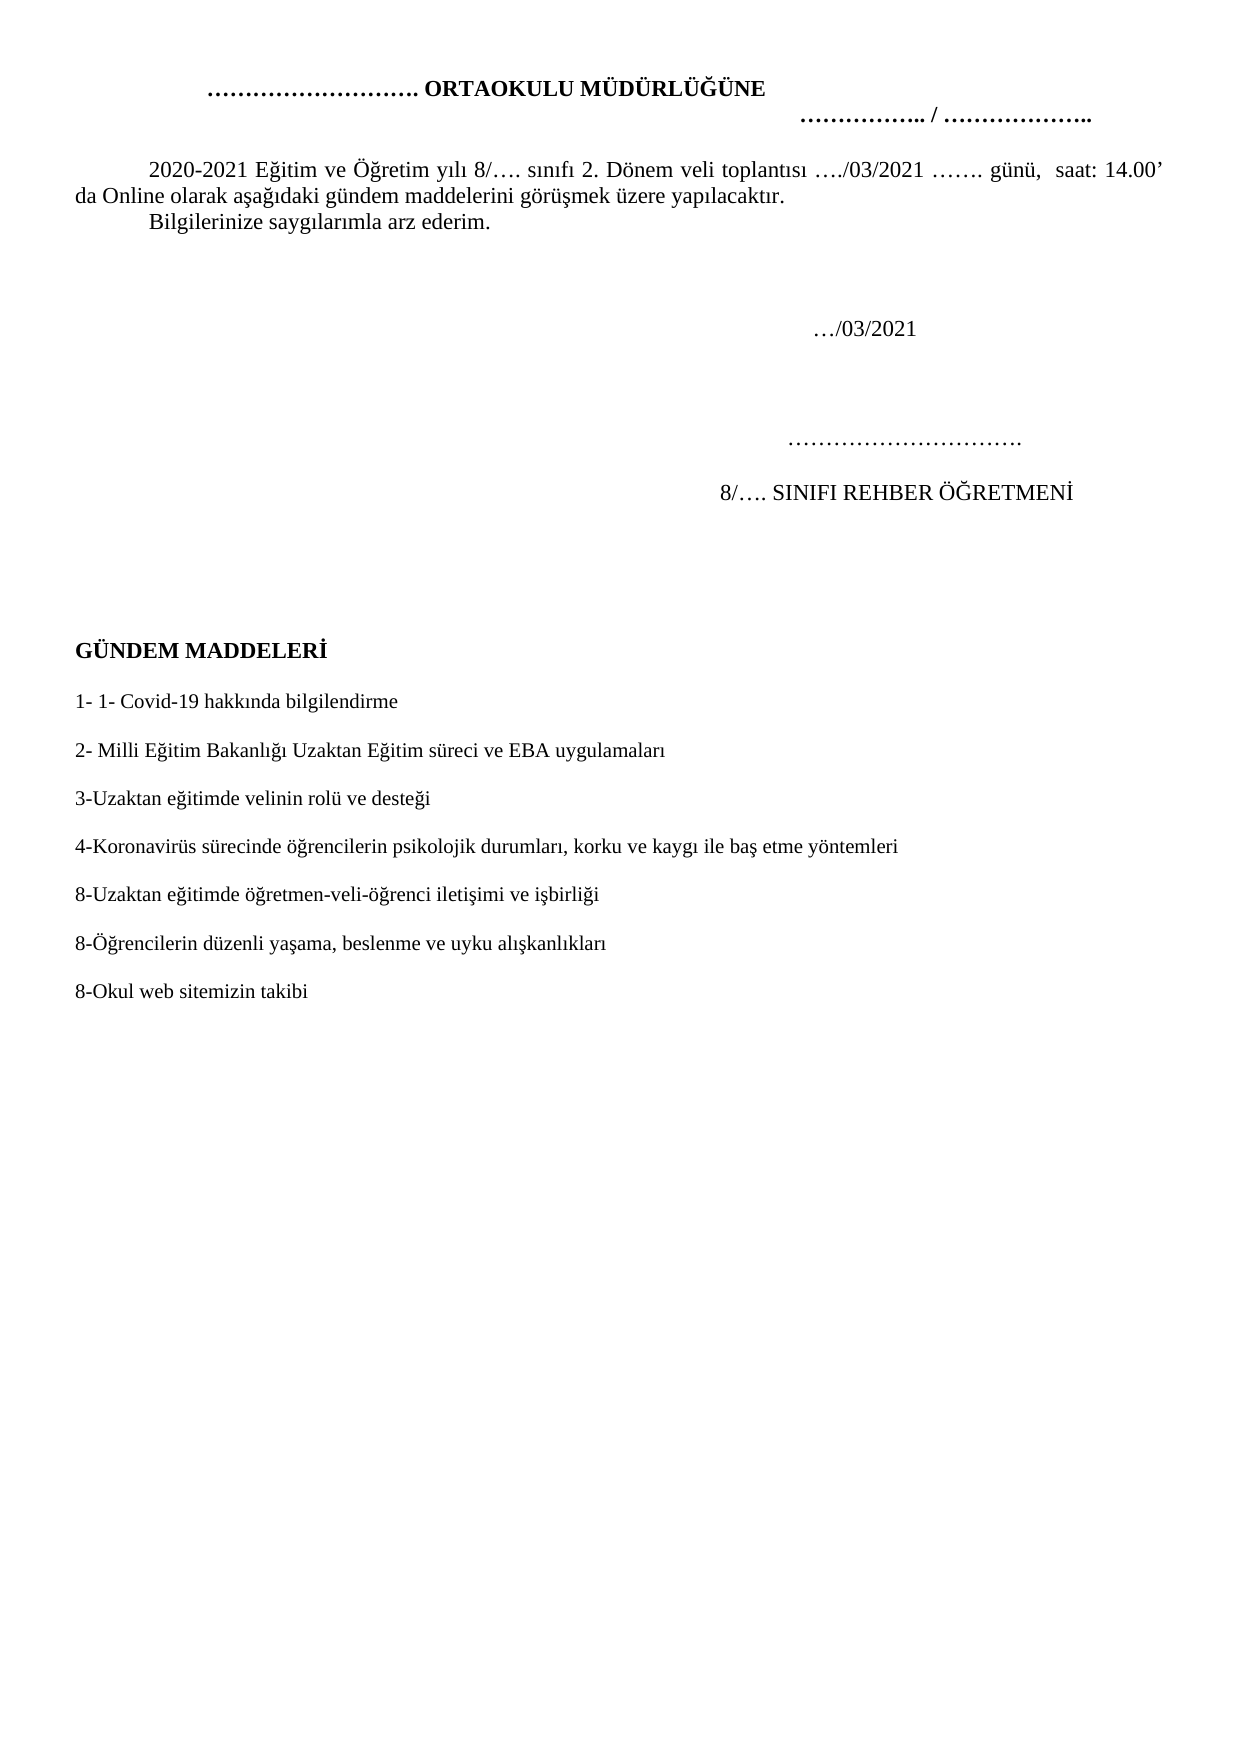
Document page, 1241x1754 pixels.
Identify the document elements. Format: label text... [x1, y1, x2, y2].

text 1- 1- Covid-19 hakkında bilgilendirme [75, 689, 1165, 713]
text 4-Koronavirüs sürecinde öğrencilerin psikolojik durumları, korku ve kaygı ile baş etme yöntemleri [75, 834, 1165, 858]
text ………………………. ORTAOKULU MÜDÜRLÜĞÜNE [75, 75, 1165, 101]
text 2- Milli Eğitim Bakanlığı Uzaktan Eğitim süreci ve EBA uygulamaları [75, 738, 1165, 762]
text 2020-2021 Eğitim ve Öğretim yılı 8/…. sınıfı 2. Dönem veli toplantısı …./03/2021 ……. günü, saat: 14.00’ da Online olarak aşağıdaki gündem maddelerini görüşmek üzere yapılacaktır. [75, 156, 1165, 208]
text 8/…. SINIFI REHBER ÖĞRETMENİ [75, 479, 1165, 505]
text Bilgilerinize saygılarımla arz ederim. [75, 208, 1165, 235]
text GÜNDEM MADDELERİ [75, 637, 1165, 663]
text …………….. / ……………….. [75, 101, 1165, 128]
text …………………………. [75, 424, 1165, 451]
text …/03/2021 [75, 316, 1165, 342]
text 8-Öğrencilerin düzenli yaşama, beslenme ve uyku alışkanlıkları [75, 930, 1165, 954]
text 8-Uzaktan eğitimde öğretmen-veli-öğrenci iletişimi ve işbirliği [75, 882, 1165, 906]
text 8-Okul web sitemizin takibi [75, 978, 1165, 1003]
text 3-Uzaktan eğitimde velinin rolü ve desteği [75, 786, 1165, 810]
